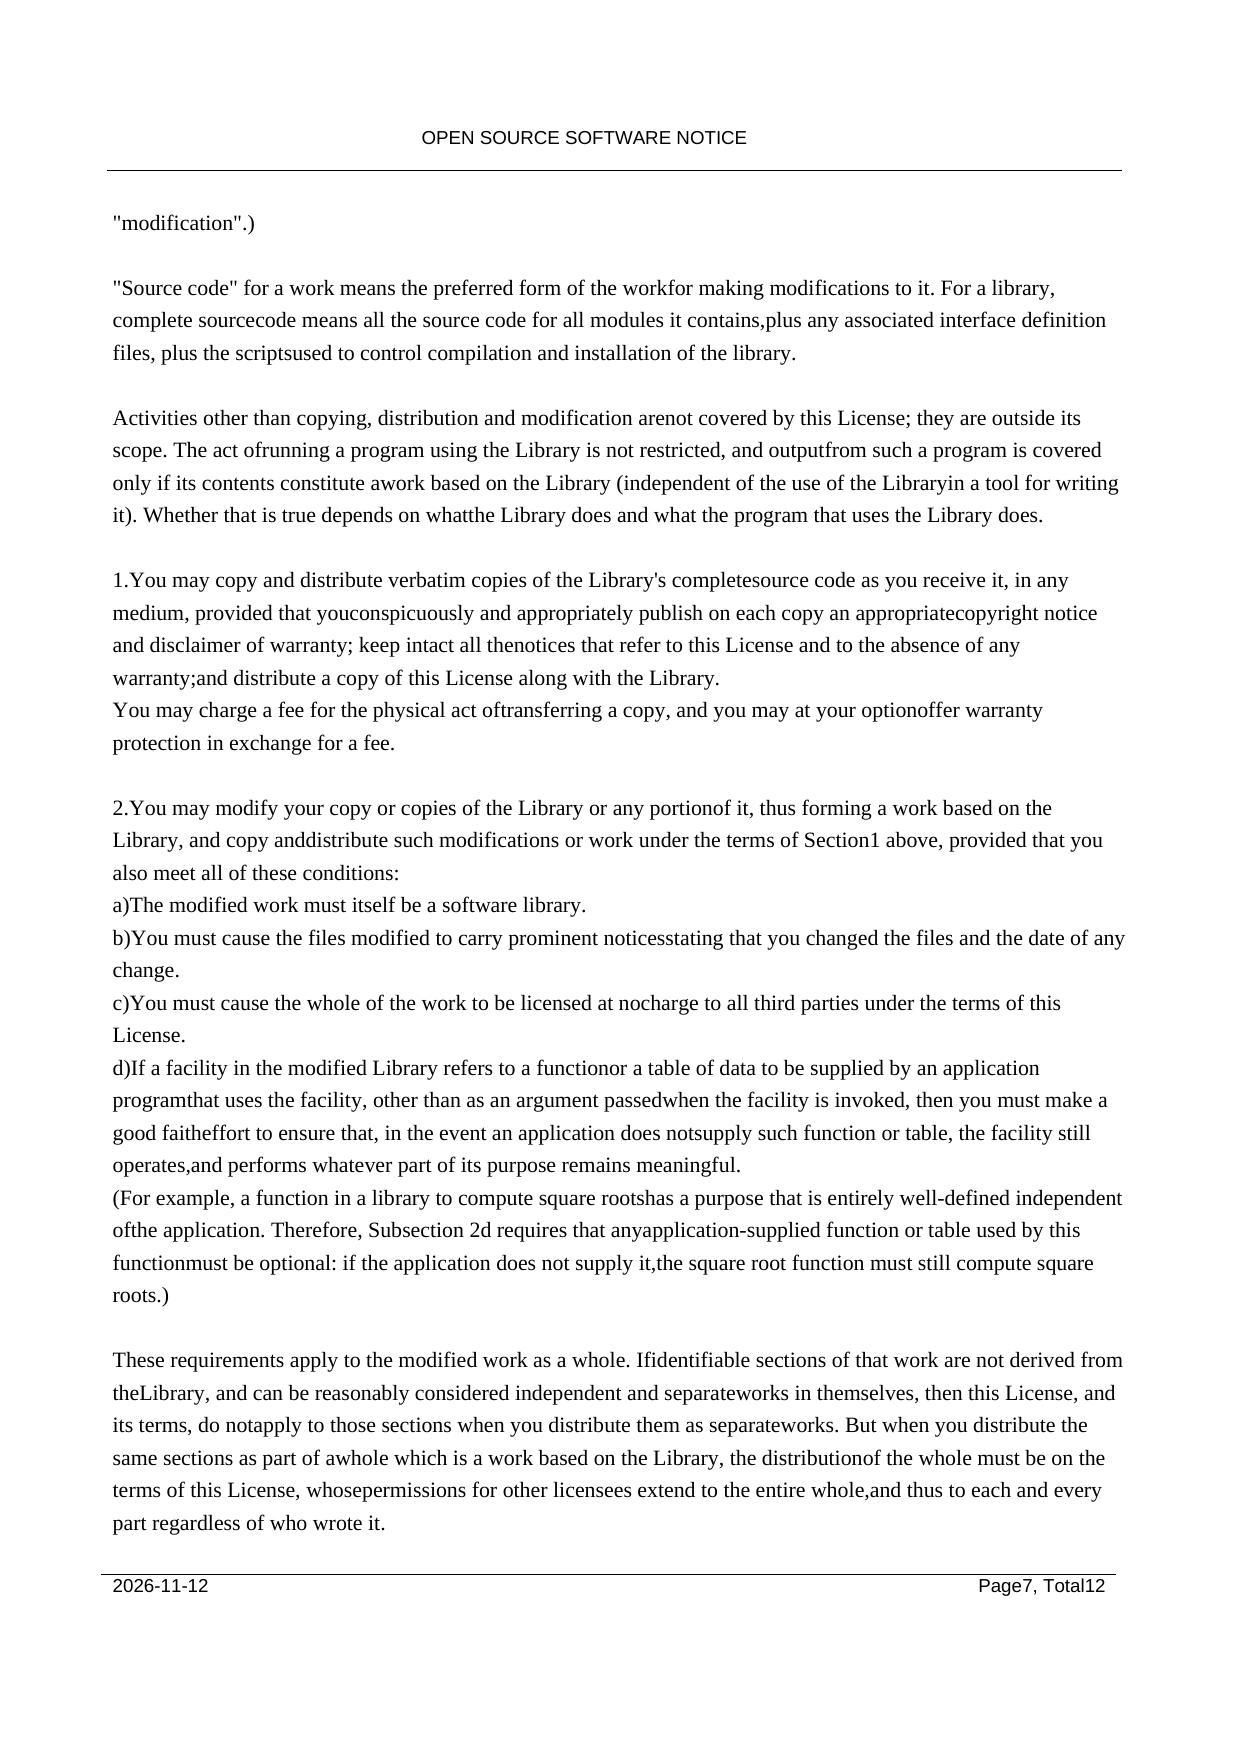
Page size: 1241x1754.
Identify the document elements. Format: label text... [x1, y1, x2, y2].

text a)The modified work must itself be a software library. [112, 889, 1128, 921]
text (For example, a function in a library to compute square rootshas a purpose that is entirely well-defined independent ofthe application. Therefore, Subsection 2d requires that anyapplication-supplied function or table used by this functionmust be optional: if the application does not supply it,the square root function must still compute square roots.) [112, 1181, 1128, 1311]
text Activities other than copying, distribution and modification arenot covered by this License; they are outside its scope. The act ofrunning a program using the Library is not restricted, and outputfrom such a program is covered only if its contents constitute awork based on the Library (independent of the use of the Libraryin a tool for writing it). Whether that is true depends on whatthe Library does and what the program that uses the Library does. [112, 401, 1128, 531]
text d)If a facility in the modified Library refers to a functionor a table of data to be supplied by an application programthat uses the facility, other than as an argument passedwhen the facility is invoked, then you must make a good faitheffort to ensure that, in the event an application does notsupply such function or table, the facility still operates,and performs whatever part of its purpose remains meaningful. [112, 1051, 1128, 1181]
text You may charge a fee for the physical act oftransferring a copy, and you may at your optionoffer warranty protection in exchange for a fee. [112, 694, 1128, 759]
text "Source code" for a work means the preferred form of the workfor making modifications to it. For a library, complete sourcecode means all the source code for all modules it contains,plus any associated interface definition files, plus the scriptsused to control compilation and installation of the library. [112, 271, 1128, 369]
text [112, 206, 1128, 239]
text c)You must cause the whole of the work to be licensed at nocharge to all third parties under the terms of this License. [112, 986, 1128, 1051]
text 2.You may modify your copy or copies of the Library or any portionof it, thus forming a work based on the Library, and copy anddistribute such modifications or work under the terms of Section1 above, provided that you also meet all of these conditions: [112, 791, 1128, 889]
text 1.You may copy and distribute verbatim copies of the Library's completesource code as you receive it, in any medium, provided that youconspicuously and appropriately publish on each copy an appropriatecopyright notice and disclaimer of warranty; keep intact all thenotices that refer to this License and to the absence of any warranty;and distribute a copy of this License along with the Library. [112, 564, 1128, 694]
text b)You must cause the files modified to carry prominent noticesstating that you changed the files and the date of any change. [112, 921, 1128, 986]
text These requirements apply to the modified work as a whole. Ifidentifiable sections of that work are not derived from theLibrary, and can be reasonably considered independent and separateworks in themselves, then this License, and its terms, do notapply to those sections when you distribute them as separateworks. But when you distribute the same sections as part of awhole which is a work based on the Library, the distributionof the whole must be on the terms of this License, whosepermissions for other licensees extend to the entire whole,and thus to each and every part regardless of who wrote it. [112, 1344, 1128, 1539]
